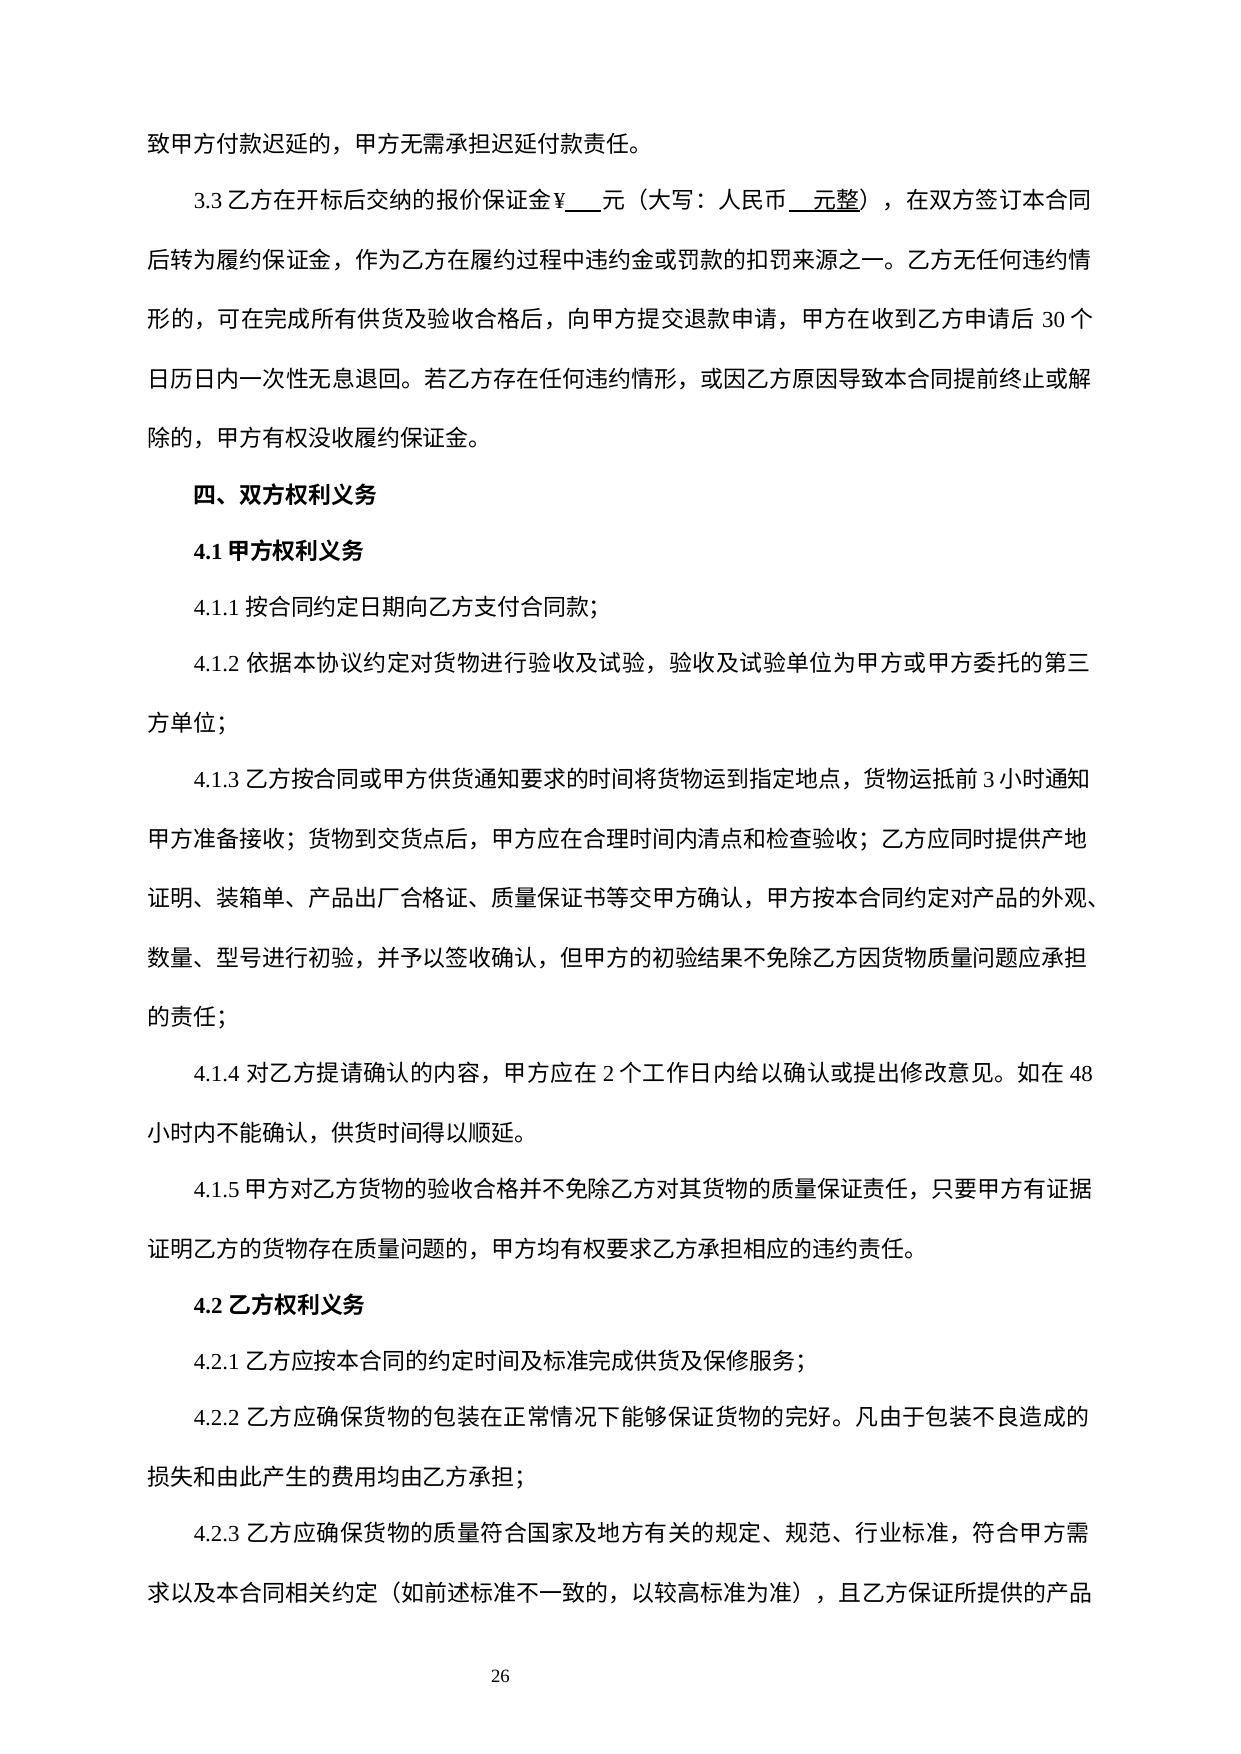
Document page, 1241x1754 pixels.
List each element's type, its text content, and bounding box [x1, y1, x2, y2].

text 4.2.2 乙方应确保货物的包装在正常情况下能够保证货物的完好。凡由于包装不良造成的损失和由此产生的费用均由乙方承担； [148, 1396, 1093, 1495]
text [148, 123, 1093, 163]
text 4.1.5甲方对乙方货物的验收合格并不免除乙方对其货物的质量保证责任，只要甲方有证据证明乙方的货物存在质量问题的，甲方均有权要求乙方承担相应的违约责任。 [148, 1168, 1093, 1267]
text 4.1.1 按合同约定日期向乙方支付合同款； [148, 586, 1093, 626]
text 四、双方权利义务 [148, 473, 1093, 513]
text 4.1甲方权利义务 [148, 529, 1093, 569]
text 3.3乙方在开标后交纳的报价保证金¥ 元（大写：人民币 元整），在双方签订本合同后转为履约保证金，作为乙方在履约过程中违约金或罚款的扣罚来源之一。乙方无任何违约情形的，可在完成所有供货及验收合格后，向甲方提交退款申请，甲方在收到乙方申请后30个日历日内一次性无息退回。若乙方存在任何违约情形，或因乙方原因导致本合同提前终止或解除的，甲方有权没收履约保证金。 [148, 179, 1093, 457]
text 4.1.4 对乙方提请确认的内容，甲方应在2个工作日内给以确认或提出修改意见。如在48小时内不能确认，供货时间得以顺延。 [148, 1052, 1093, 1151]
text 4.2.1 乙方应按本合同的约定时间及标准完成供货及保修服务； [148, 1340, 1093, 1379]
text 4.2 乙方权利义务 [148, 1283, 1093, 1323]
text 4.1.2 依据本协议约定对货物进行验收及试验，验收及试验单位为甲方或甲方委托的第三方单位； [148, 642, 1093, 741]
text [148, 1512, 1093, 1611]
text 4.1.3 乙方按合同或甲方供货通知要求的时间将货物运到指定地点，货物运抵前3小时通知甲方准备接收；货物到交货点后，甲方应在合理时间内清点和检查验收；乙方应同时提供产地证明、装箱单、产品出厂合格证、质量保证书等交甲方确认，甲方按本合同约定对产品的外观、数量、型号进行初验，并予以签收确认，但甲方的初验结果不免除乙方因货物质量问题应承担的责任； [148, 758, 1093, 1035]
